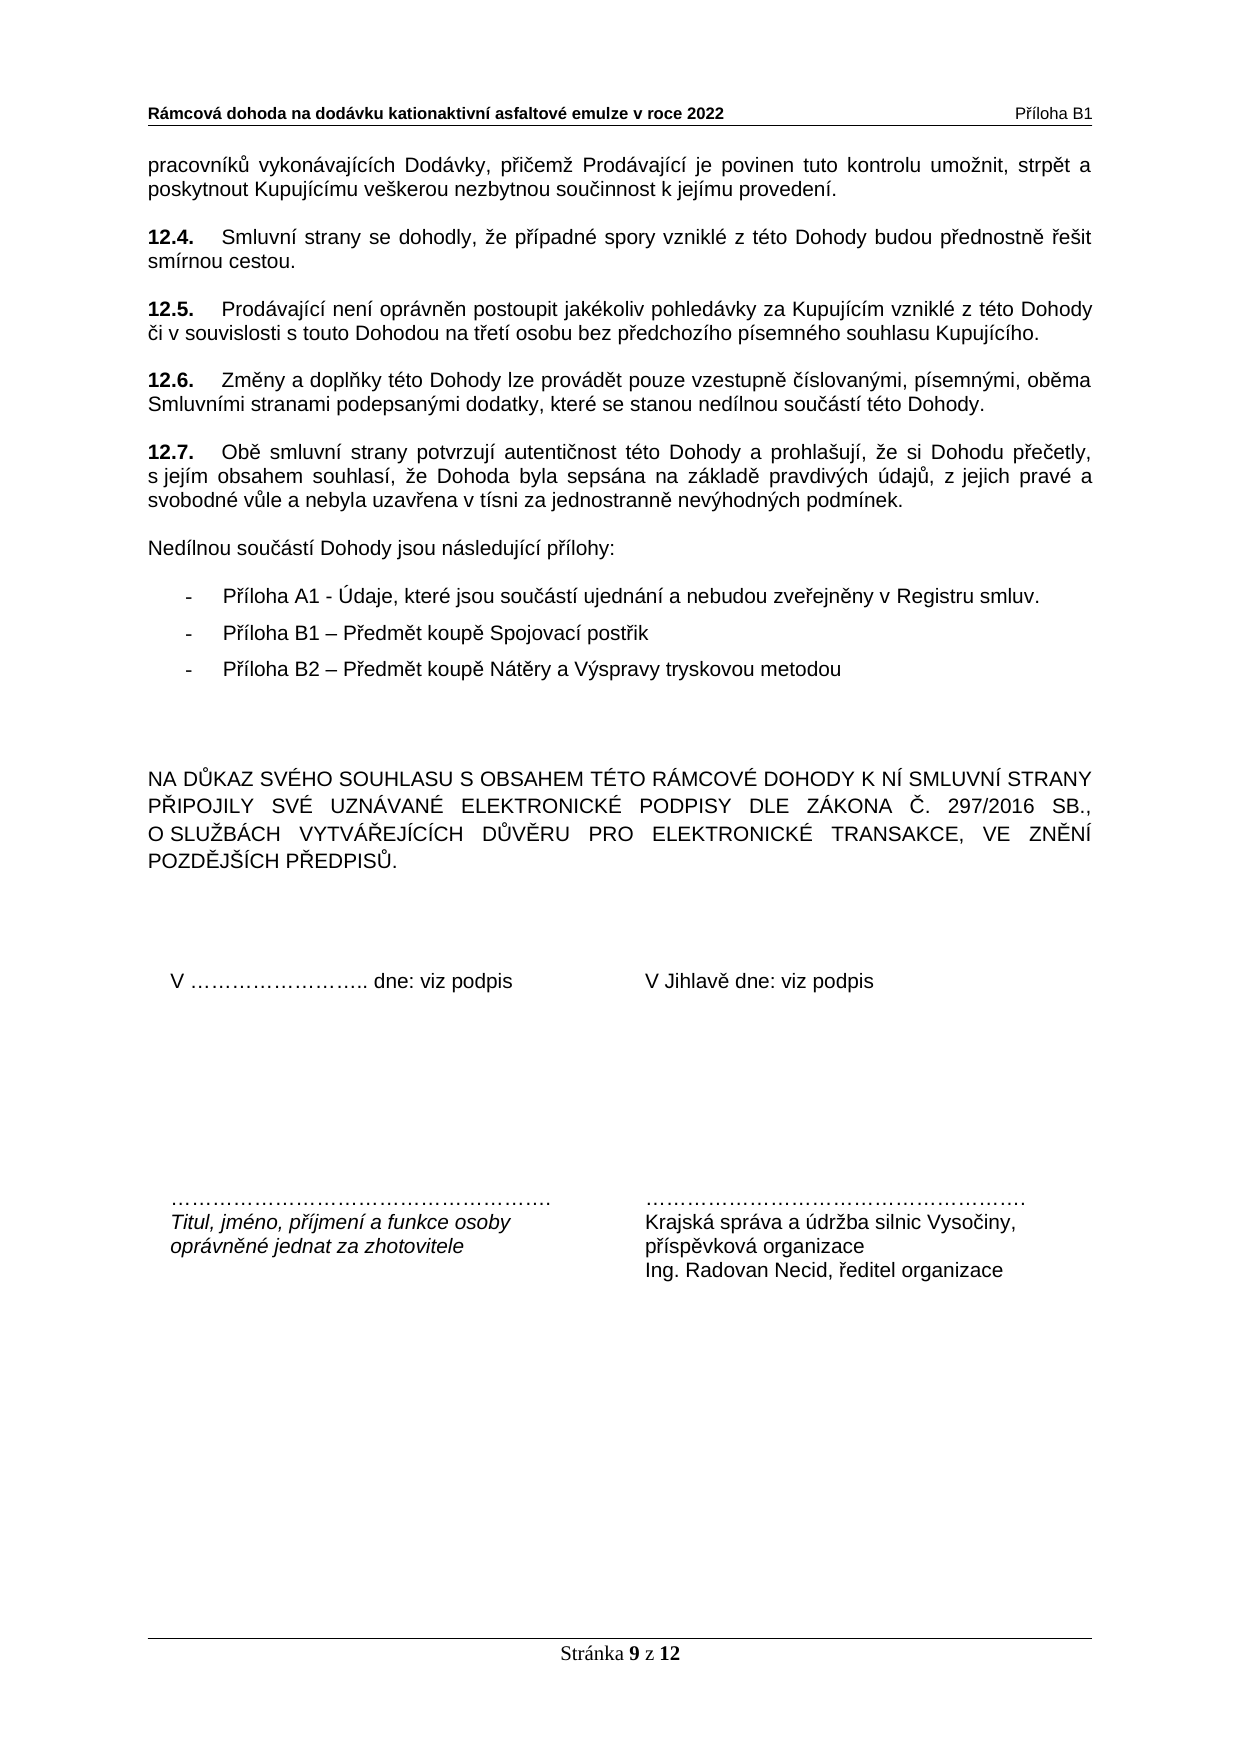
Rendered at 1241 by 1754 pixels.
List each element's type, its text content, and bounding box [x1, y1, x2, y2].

list Změny a doplňky této Dohody lze provádět pouze vzestupně číslovanými, písemnými, oběma Smluvními stranami podepsanými dodatky, které se stanou nedílnou součástí této Dohody. [148, 368, 1092, 416]
list Smluvní strany se dohodly, že případné spory vzniklé z této Dohody budou přednostně řešit smírnou cestou. [148, 224, 1092, 272]
text NA DŮKAZ SVÉHO SOUHLASU S OBSAHEM TÉTO RÁMCOVÉ DOHODY K NÍ SMLUVNÍ STRANY PŘIPOJILY SVÉ UZNÁVANÉ ELEKTRONICKÉ PODPISY DLE ZÁKONA Č. 297/2016 SB., O SLUŽBÁCH VYTVÁŘEJÍCÍCH DŮVĚRU PRO ELEKTRONICKÉ TRANSAKCE, VE ZNĚNÍ POZDĚJŠÍCH PŘEDPISŮ. [148, 767, 1092, 873]
table_header V Jihlavě dne: viz podpis [634, 969, 1093, 1018]
table_cell ………………………………………………. Krajská správa a údržba silnic Vysočiny, příspěvková organizace Ing. Radovan Necid, ředitel organizace [634, 1018, 1093, 1282]
list Příloha A1 - Údaje, které jsou součástí ujednání a nebudou zveřejněny v Registru smluv. [185, 584, 1092, 608]
list Obě smluvní strany potvrzují autentičnost této Dohody a prohlašují, že si Dohodu přečetly, s jejím obsahem souhlasí, že Dohoda byla sepsána na základě pravdivých údajů, z jejich pravé a svobodné vůle a nebyla uzavřena v tísni za jednostranně nevýhodných podmínek. [148, 440, 1092, 512]
table_header V …………………….. dne: viz podpis [159, 969, 633, 1018]
list Příloha B1 – Předmět koupě Spojovací postřik [185, 621, 1092, 645]
list Příloha B2 – Předmět koupě Nátěry a Výspravy tryskovou metodou [185, 657, 1092, 681]
table_cell ………………………………………………. Titul, jméno, příjmení a funkce osoby oprávněné jednat za zhotovitele [159, 1018, 633, 1282]
text Nedílnou součástí Dohody jsou následující přílohy: [148, 536, 1092, 560]
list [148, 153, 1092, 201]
list Prodávající není oprávněn postoupit jakékoliv pohledávky za Kupujícím vzniklé z této Dohody či v souvislosti s touto Dohodou na třetí osobu bez předchozího písemného souhlasu Kupujícího. [148, 296, 1092, 344]
